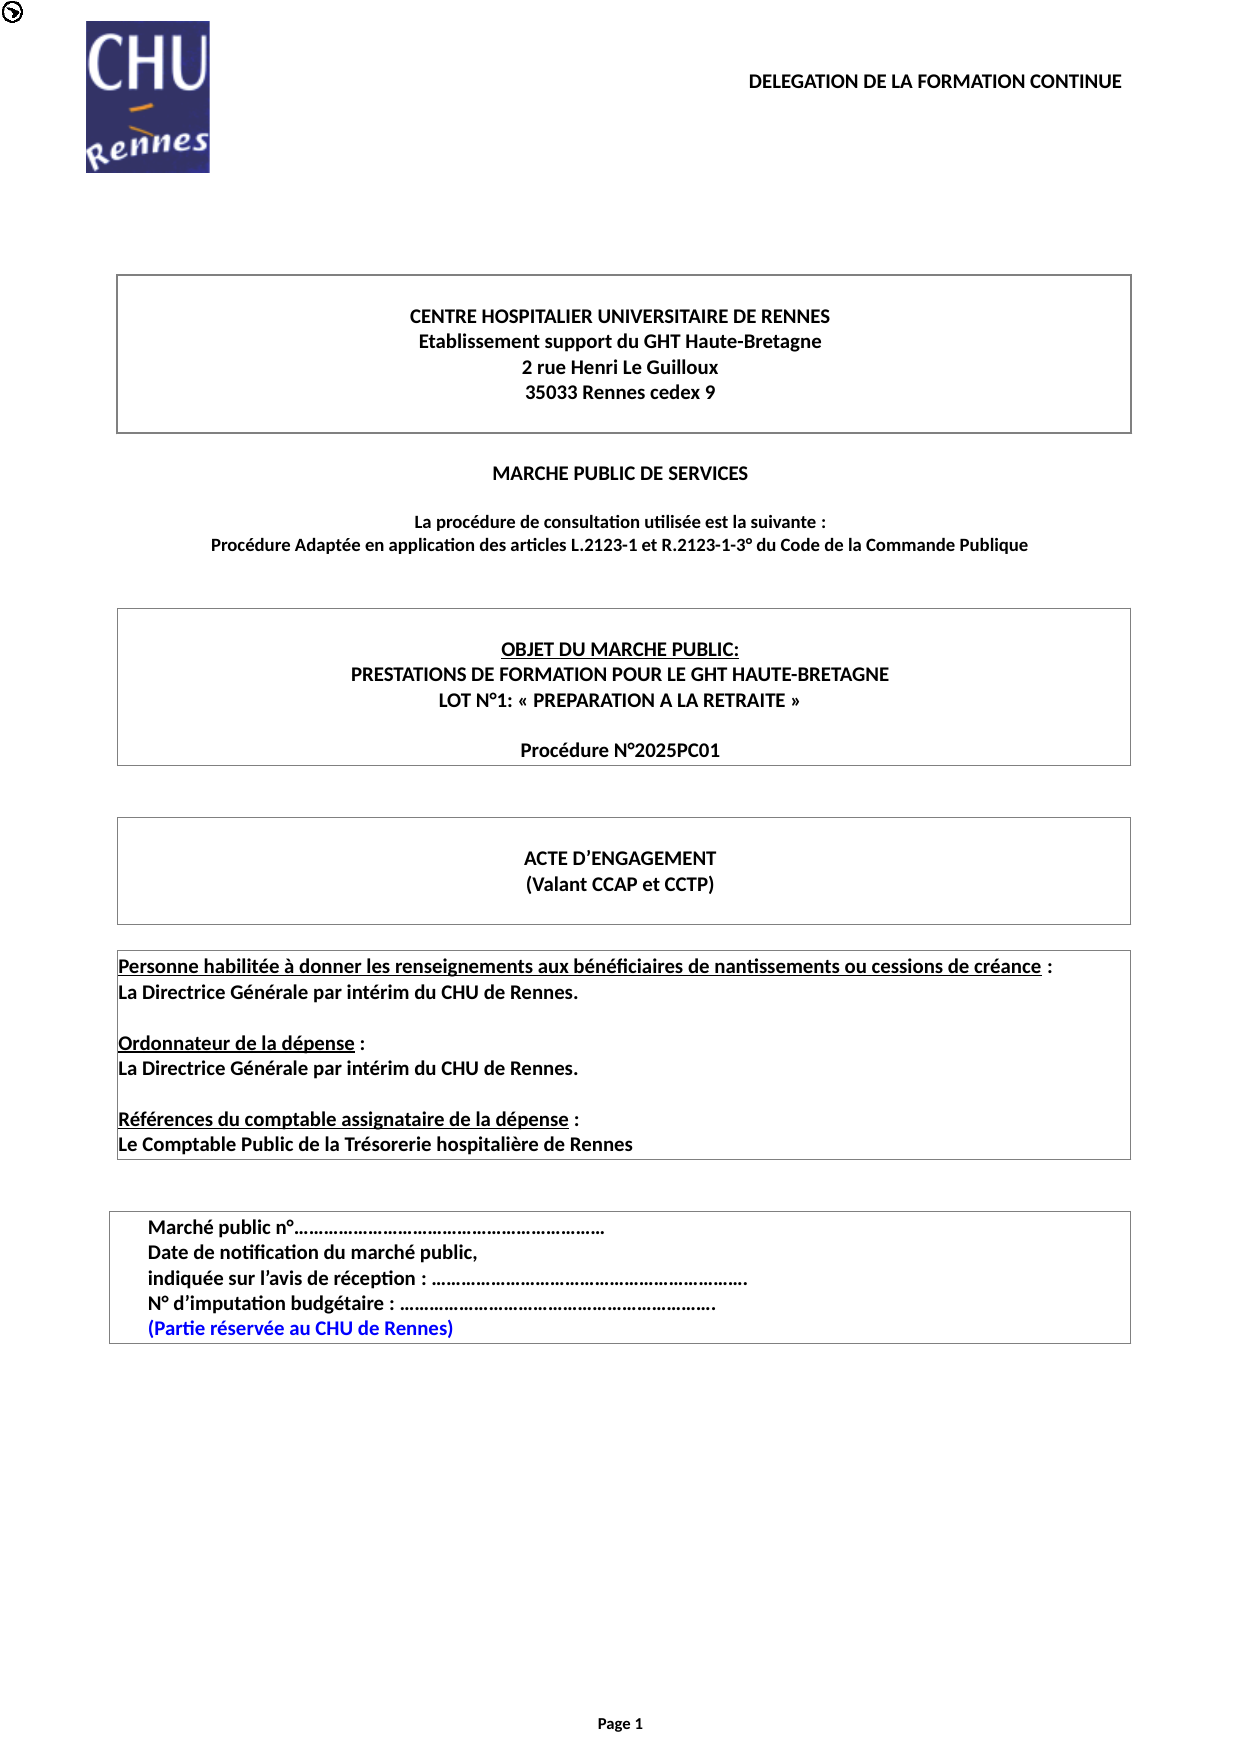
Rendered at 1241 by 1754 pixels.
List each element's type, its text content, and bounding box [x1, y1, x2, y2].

text Procédure Adaptée en application des articles L.2123-1 et R.2123-1-3° du Code de la Commande Publique [118, 534, 1122, 557]
text MARCHE PUBLIC DE SERVICES [118, 460, 1122, 485]
text Procédure N°2025PC01 [118, 734, 1130, 765]
text CENTRE HOSPITALIER UNIVERSITAIRE DE RENNES [118, 303, 1122, 329]
text Références du comptable assignataire de la dépense : [118, 1106, 1122, 1128]
text ACTE D’ENGAGEMENT [118, 846, 1122, 871]
text OBJET DU MARCHE PUBLIC: [118, 636, 1122, 661]
text PRESTATIONS DE FORMATION POUR LE GHT HAUTE-BRETAGNE [118, 661, 1122, 687]
text Personne habilitée à donner les renseignements aux bénéficiaires de nantissements ou cessions de créance : [118, 951, 1130, 979]
picture [0, 0, 24, 24]
text LOT N°1: « PREPARATION A LA RETRAITE » [118, 687, 1122, 712]
text La Directrice Générale par intérim du CHU de Rennes. [118, 1055, 1122, 1081]
text (Valant CCAP et CCTP) [118, 871, 1122, 896]
text indiquée sur l’avis de réception : ………………………………………………………. [110, 1262, 1130, 1287]
text La Directrice Générale par intérim du CHU de Rennes. [118, 979, 1122, 1004]
text 2 rue Henri Le Guilloux [118, 354, 1122, 379]
text Ordonnateur de la dépense : [118, 1030, 1122, 1055]
text La procédure de consultation utilisée est la suivante : [118, 511, 1122, 534]
text Etablissement support du GHT Haute-Bretagne [118, 329, 1122, 354]
text Le Comptable Public de la Trésorerie hospitalière de Rennes [118, 1128, 1130, 1159]
text Marché public n°……………………………………………………… [110, 1212, 1130, 1236]
text Date de notification du marché public, [110, 1236, 1130, 1262]
text 35033 Rennes cedex 9 [118, 379, 1122, 405]
text N° d’imputation budgétaire : ………………………………………………………. [110, 1287, 1130, 1312]
text (Partie réservée au CHU de Rennes) [110, 1312, 1130, 1343]
